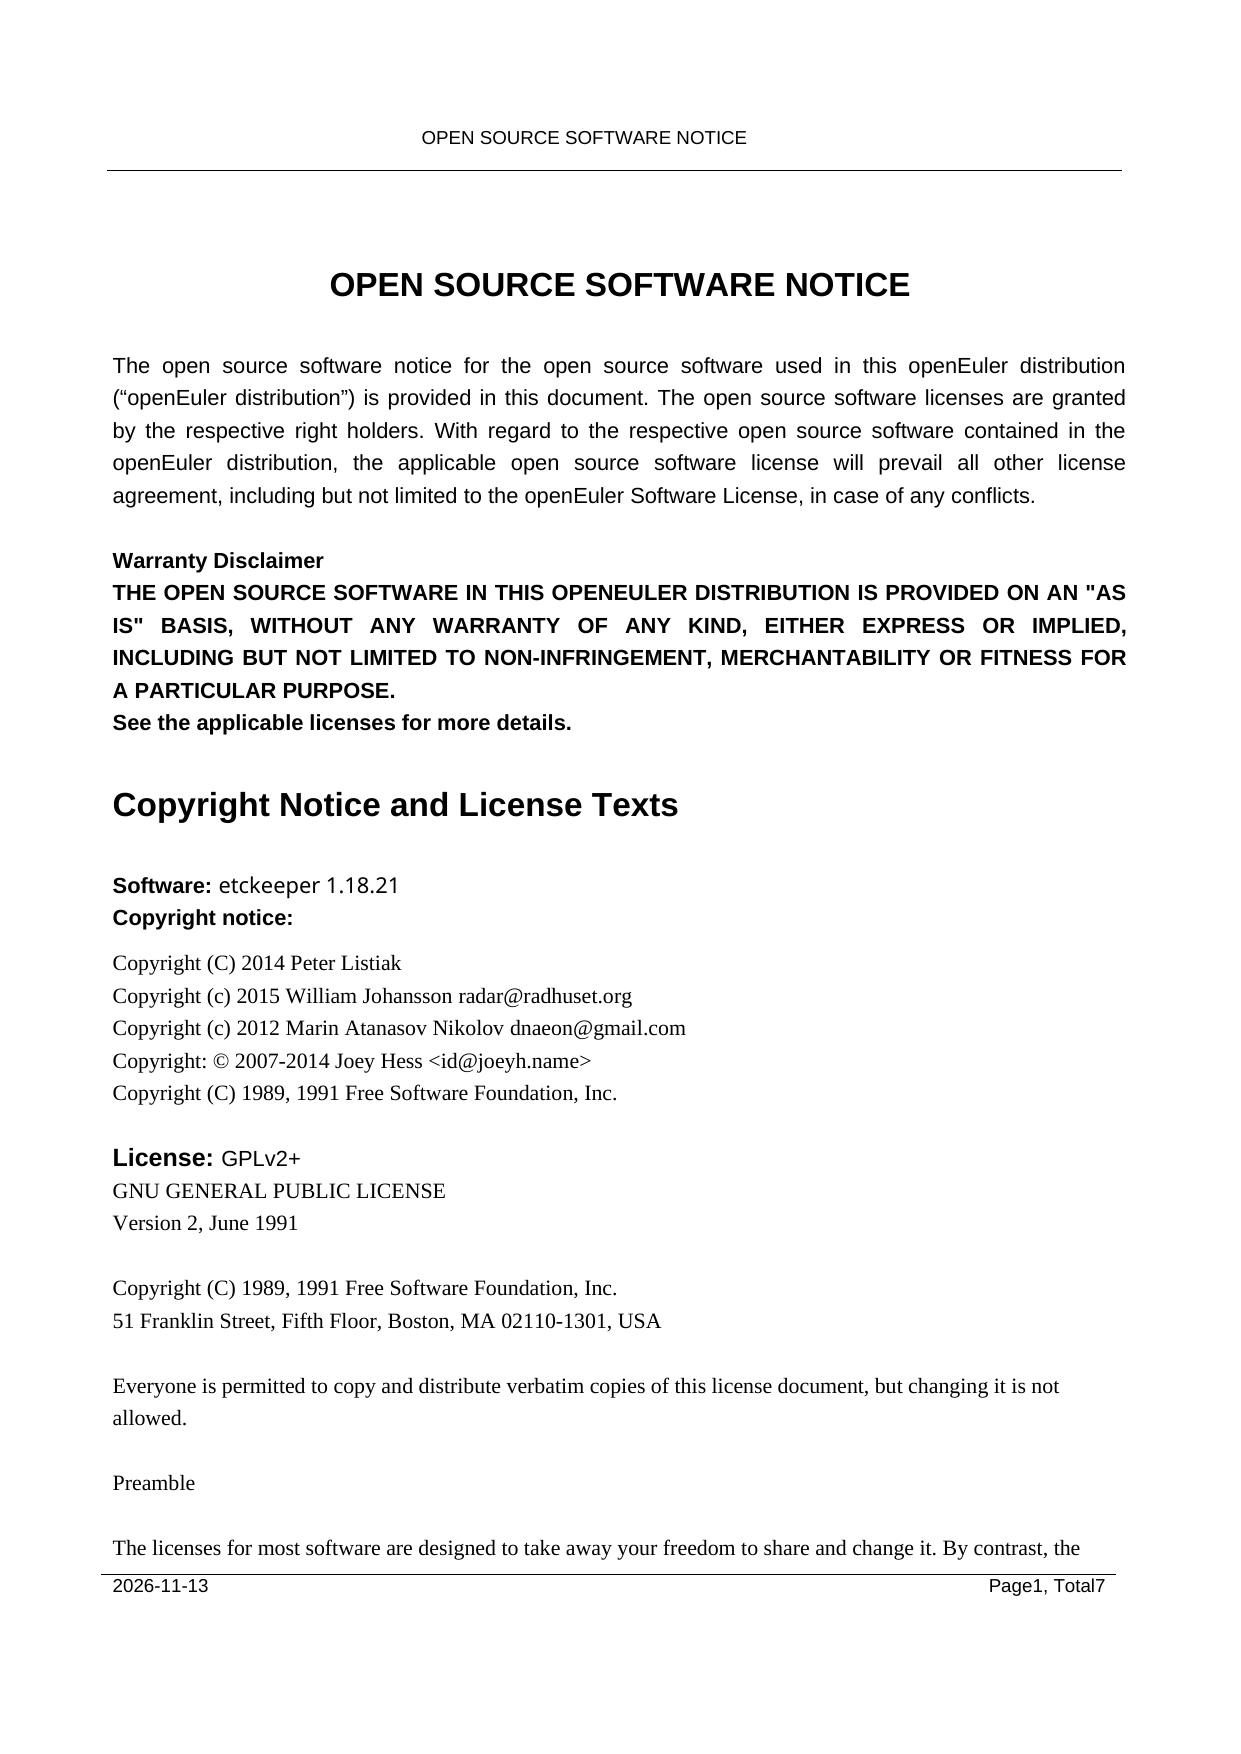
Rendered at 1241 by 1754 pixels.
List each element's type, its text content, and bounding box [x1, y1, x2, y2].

title Software: etckeeper 1.18.21 [112, 869, 1128, 901]
text THE OPEN SOURCE SOFTWARE IN THIS OPENEULER DISTRIBUTION IS PROVIDED ON AN "AS IS" BASIS, WITHOUT ANY WARRANTY OF ANY KIND, EITHER EXPRESS OR IMPLIED, INCLUDING BUT NOT LIMITED TO NON-INFRINGEMENT, MERCHANTABILITY OR FITNESS FOR A PARTICULAR PURPOSE. See the applicable licenses for more details. [112, 576, 1128, 739]
text License: GPLv2+ [112, 1142, 1128, 1174]
text Copyright Notice and License Texts [112, 771, 1128, 836]
text Copyright notice: [112, 901, 1128, 934]
text Warranty Disclaimer [112, 544, 1128, 576]
text Copyright (C) 2014 Peter Listiak Copyright (c) 2015 William Johansson radar@radhuset.org Copyright (c) 2012 Marin Atanasov Nikolov dnaeon@gmail.com Copyright: © 2007-2014 Joey Hess <id@joeyh.name> Copyright (C) 1989, 1991 Free Software Foundation, Inc. [112, 947, 1128, 1142]
text OPEN SOURCE SOFTWARE NOTICE [112, 251, 1128, 316]
text The open source software notice for the open source software used in this openEuler distribution (“openEuler distribution”) is provided in this document. The open source software licenses are granted by the respective right holders. With regard to the respective open source software contained in the openEuler distribution, the applicable open source software license will prevail all other license agreement, including but not limited to the openEuler Software License, in case of any conflicts. [112, 349, 1128, 511]
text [112, 1174, 1128, 1564]
